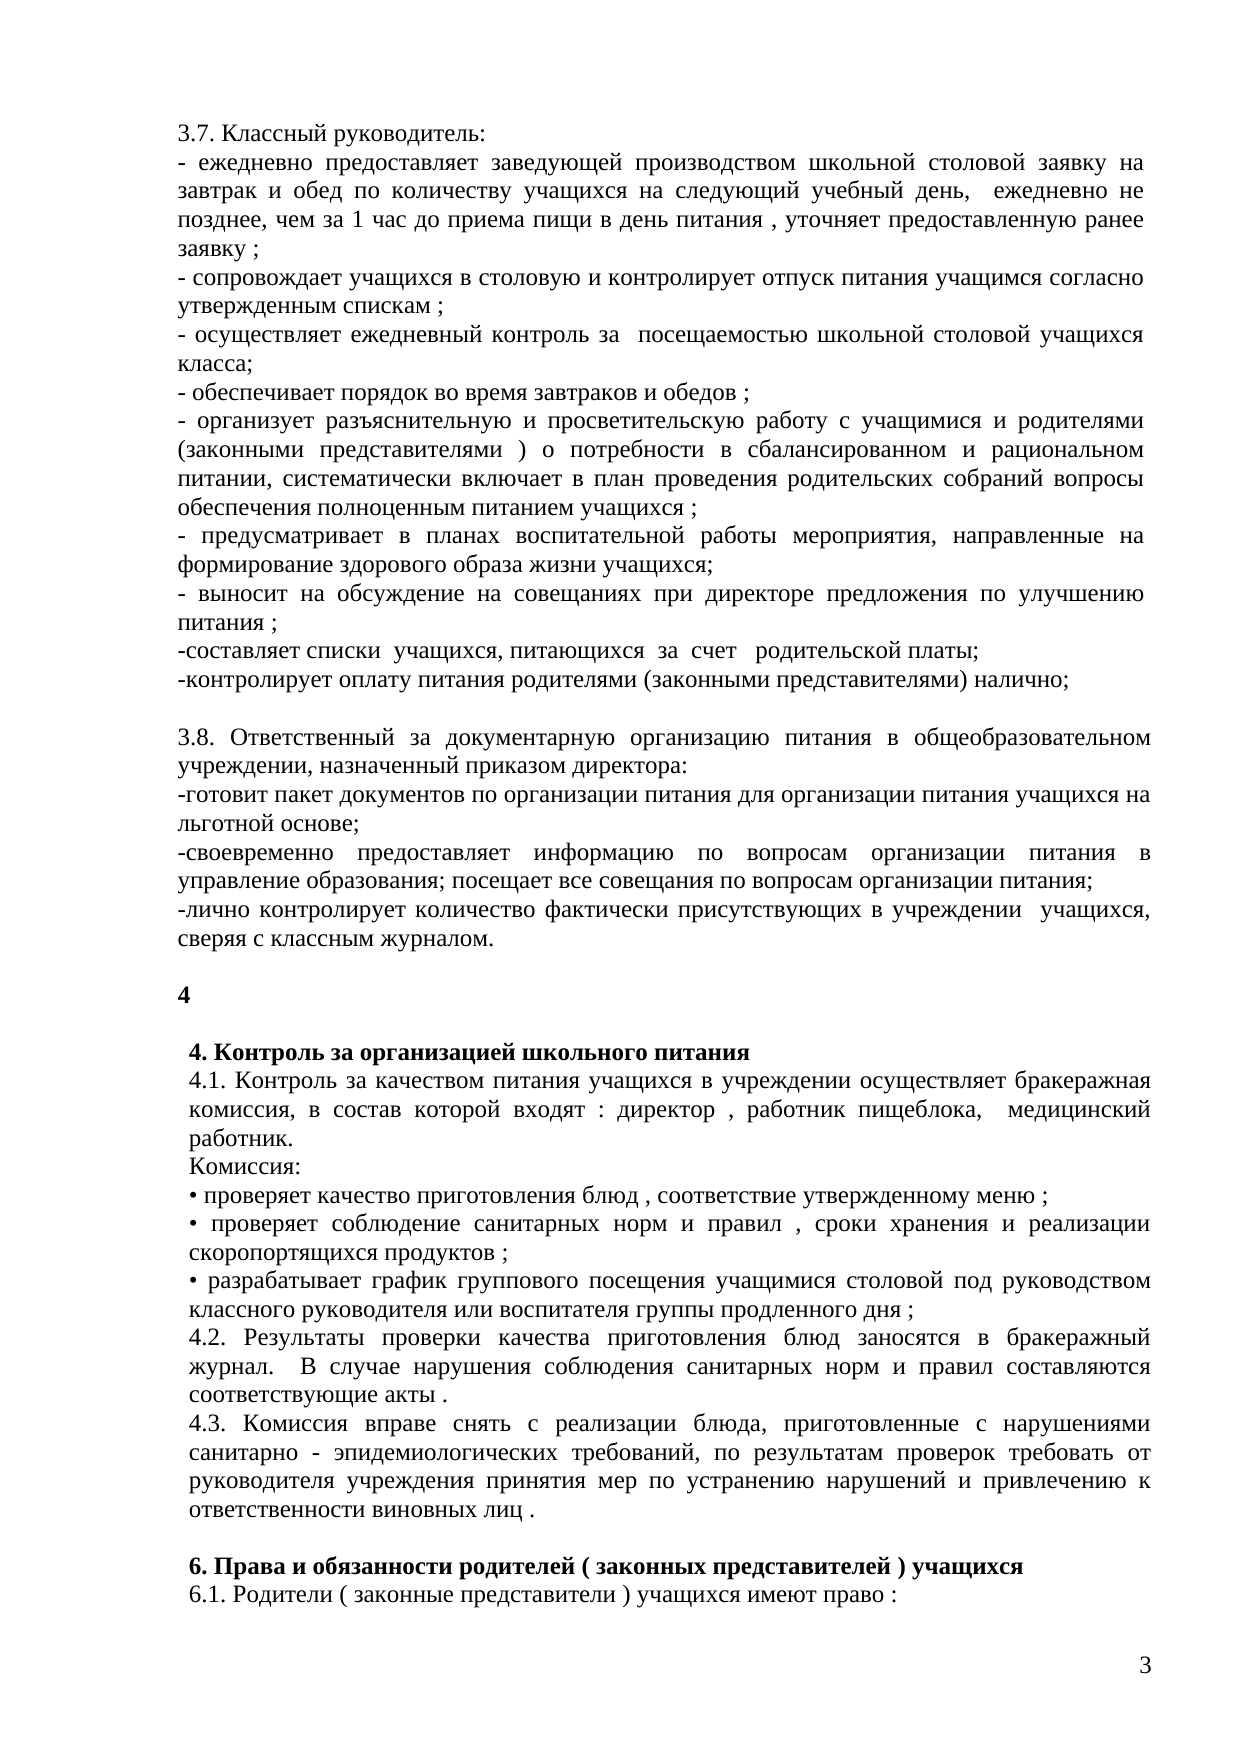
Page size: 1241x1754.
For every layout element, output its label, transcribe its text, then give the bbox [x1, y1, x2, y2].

text 4. Контроль за организацией школьного питания [189, 1037, 1152, 1066]
text 3.8. Ответственный за документарную организацию питания в общеобразовательном учреждении, назначенный приказом директора: [177, 722, 1152, 779]
text -контролирует оплату питания родителями (законными представителями) налично; [177, 664, 1145, 693]
text - выносит на обсуждение на совещаниях при директоре предложения по улучшению питания ; [177, 578, 1145, 636]
text 4.1. Контроль за качеством питания учащихся в учреждении осуществляет бракеражная комиссия, в состав которой входят : директор , работник пищеблока, медицинский работник. [189, 1066, 1152, 1152]
text • проверяет качество приготовления блюд , соответствие утвержденному меню ; [189, 1180, 1152, 1209]
text -лично контролирует количество фактически присутствующих в учреждении учащихся, сверяя с классным журналом. [177, 894, 1152, 952]
text • разрабатывает график группового посещения учащимися столовой под руководством классного руководителя или воспитателя группы продленного дня ; [189, 1266, 1152, 1323]
text Комиссия: [189, 1152, 1152, 1180]
text -готовит пакет документов по организации питания для организации питания учащихся на льготной основе; [177, 779, 1152, 837]
text 6.1. Родители ( законные представители ) учащихся имеют право : [189, 1580, 1152, 1608]
text - осуществляет ежедневный контроль за посещаемостью школьной столовой учащихся класса; [177, 319, 1145, 377]
text - сопровождает учащихся в столовую и контролирует отпуск питания учащимся согласно утвержденным спискам ; [177, 262, 1145, 319]
text 4 [178, 980, 1152, 1009]
text 6. Права и обязанности родителей ( законных представителей ) учащихся [189, 1551, 1152, 1580]
text -своевременно предоставляет информацию по вопросам организации питания в управление образования; посещает все совещания по вопросам организации питания; [177, 837, 1152, 894]
text 4.3. Комиссия вправе снять с реализации блюда, приготовленные с нарушениями санитарно - эпидемиологических требований, по результатам проверок требовать от руководителя учреждения принятия мер по устранению нарушений и привлечению к ответственности виновных лиц . [189, 1408, 1152, 1523]
text - ежедневно предоставляет заведующей производством школьной столовой заявку на завтрак и обед по количеству учащихся на следующий учебный день, ежедневно не позднее, чем за 1 час до приема пищи в день питания , уточняет предоставленную ранее заявку ; [177, 147, 1145, 262]
text 3.7. Классный руководитель: [177, 118, 1145, 147]
text - организует разъяснительную и просветительскую работу с учащимися и родителями (законными представителями ) о потребности в сбалансированном и рациональном питании, систематически включает в план проведения родительских собраний вопросы обеспечения полноценным питанием учащихся ; [177, 406, 1145, 521]
text - предусматривает в планах воспитательной работы мероприятия, направленные на формирование здорового образа жизни учащихся; [177, 521, 1145, 578]
text 4.2. Результаты проверки качества приготовления блюд заносятся в бракеражный журнал. В случае нарушения соблюдения санитарных норм и правил составляются соответствующие акты . [189, 1323, 1152, 1408]
text - обеспечивает порядок во время завтраков и обедов ; [177, 377, 1145, 406]
text -составляет списки учащихся, питающихся за счет родительской платы; [177, 636, 1145, 664]
text • проверяет соблюдение санитарных норм и правил , сроки хранения и реализации скоропортящихся продуктов ; [189, 1209, 1152, 1266]
